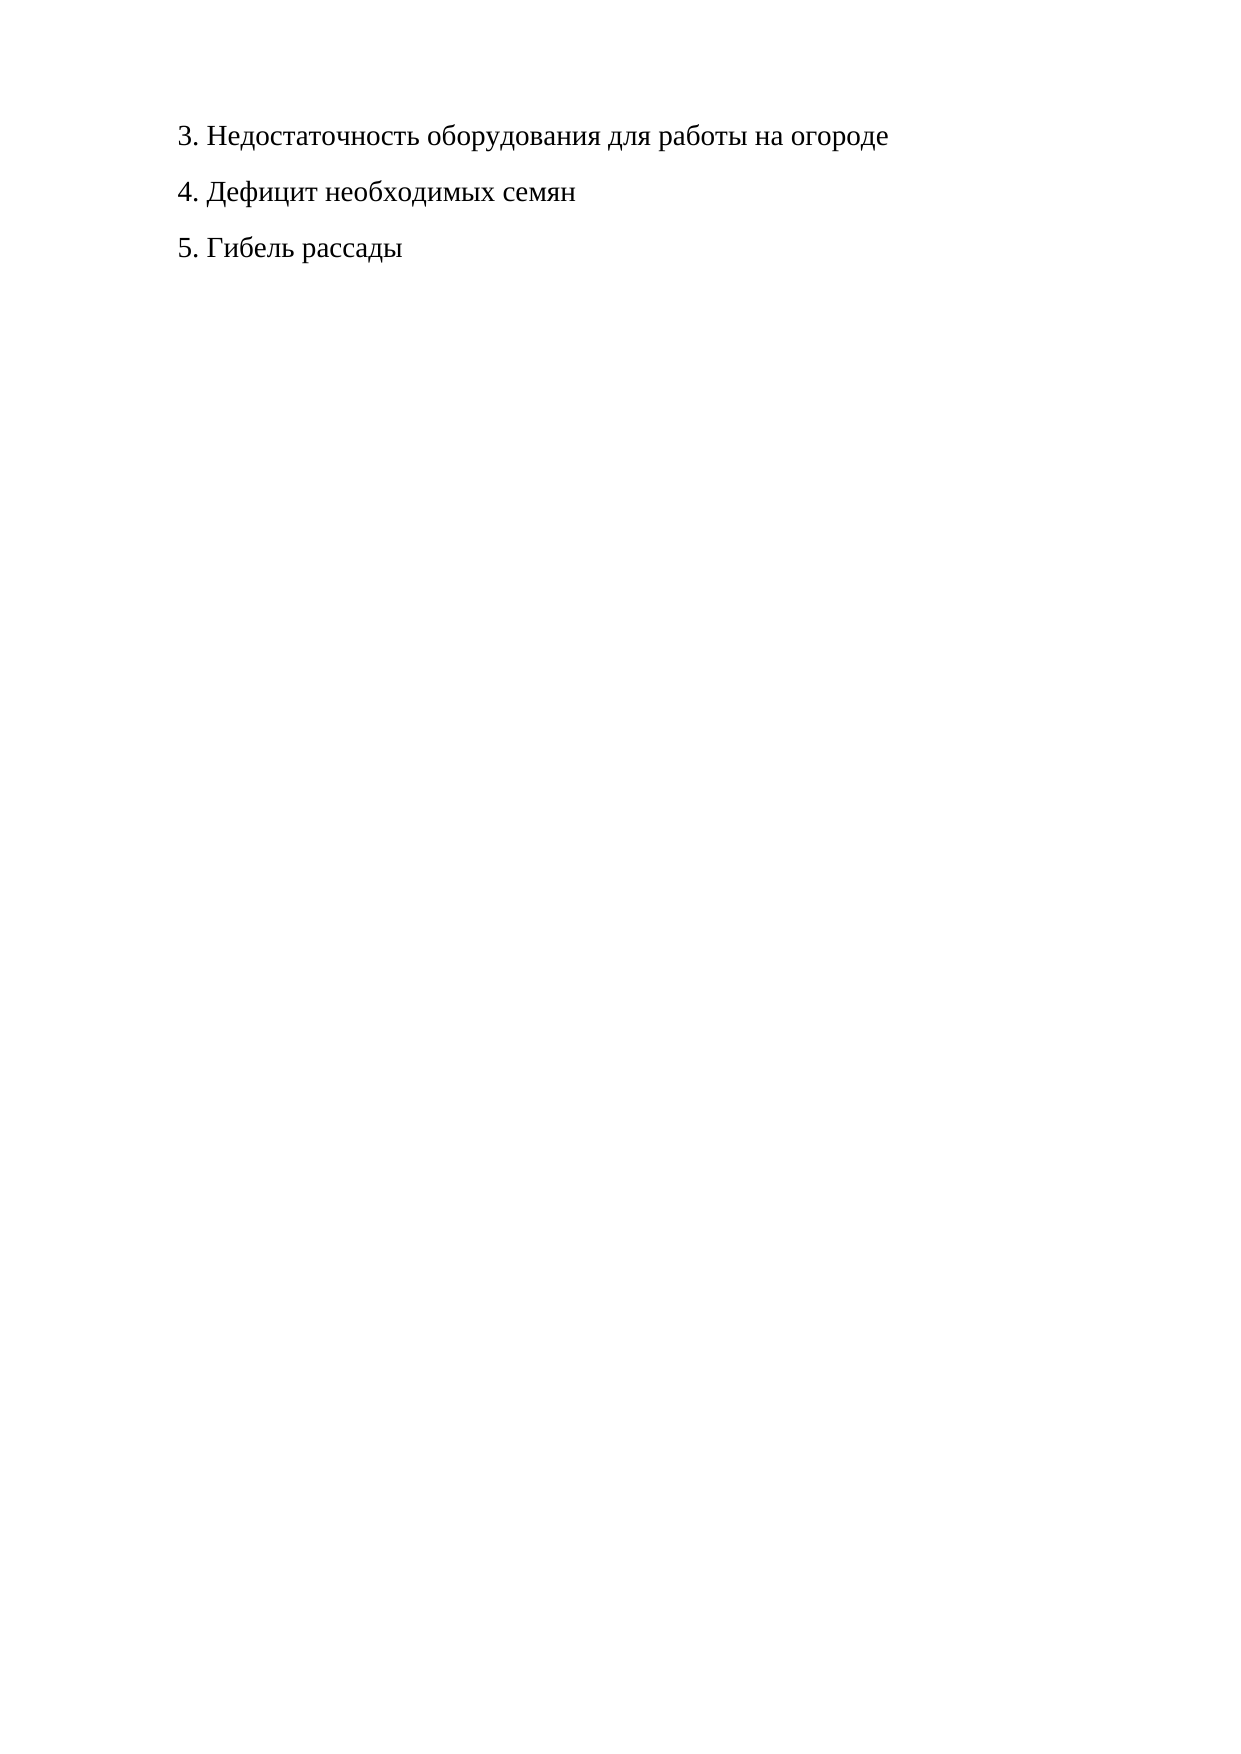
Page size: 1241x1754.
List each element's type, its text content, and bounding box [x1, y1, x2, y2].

text 5. Гибель рассады [177, 230, 1152, 263]
text 4. Дефицит необходимых семян [177, 174, 1152, 208]
text 3. Недостаточность оборудования для работы на огороде [177, 118, 1152, 152]
